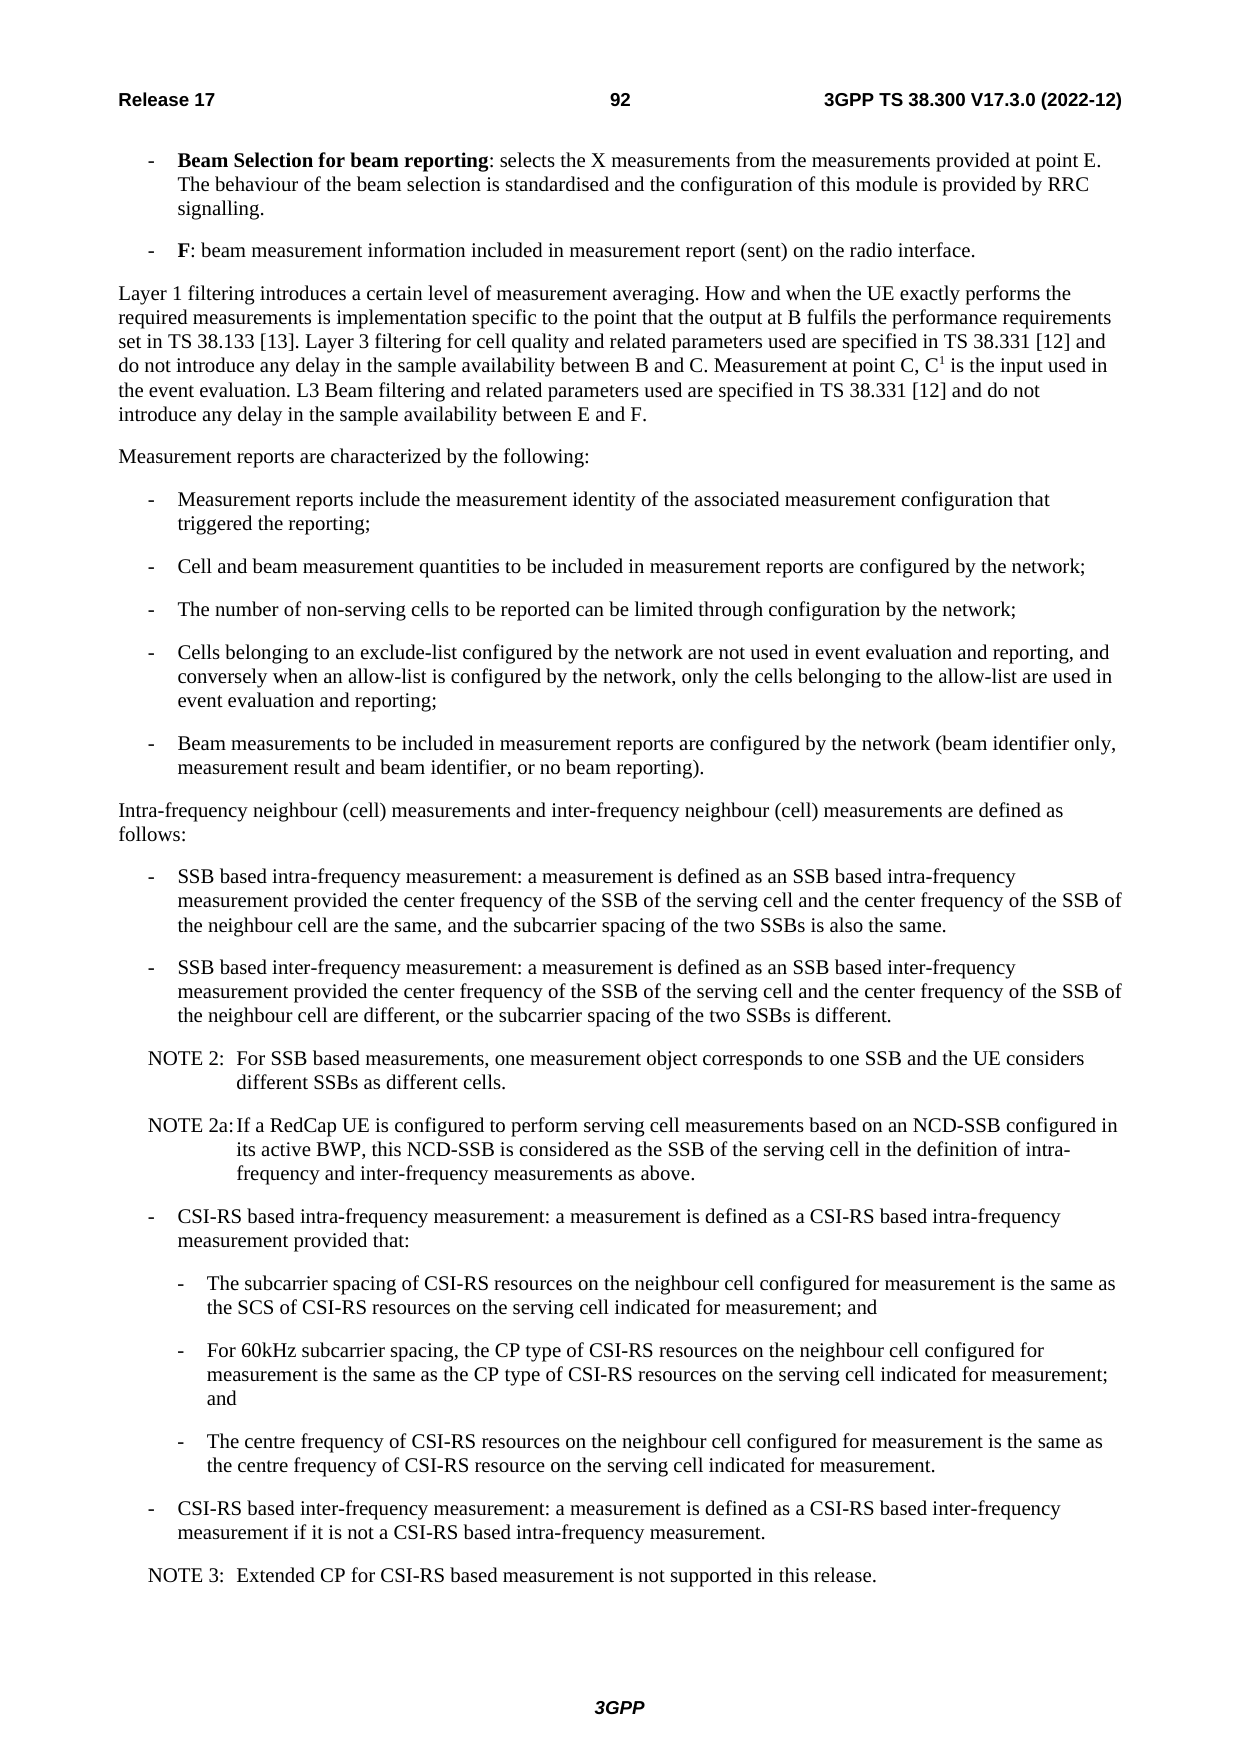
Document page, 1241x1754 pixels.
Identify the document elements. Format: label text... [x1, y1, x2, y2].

text - The subcarrier spacing of CSI-RS resources on the neighbour cell configured for measurement is the same as the SCS of CSI-RS resources on the serving cell indicated for measurement; and [177, 1271, 1122, 1319]
text NOTE 2a: If a RedCap UE is configured to perform serving cell measurements based on an NCD-SSB configured in its active BWP, this NCD-SSB is considered as the SSB of the serving cell in the definition of intra-frequency and inter-frequency measurements as above. [148, 1113, 1122, 1185]
text - SSB based intra-frequency measurement: a measurement is defined as an SSB based intra-frequency measurement provided the center frequency of the SSB of the serving cell and the center frequency of the SSB of the neighbour cell are the same, and the subcarrier spacing of the two SSBs is also the same. [148, 864, 1122, 937]
text - SSB based inter-frequency measurement: a measurement is defined as an SSB based inter-frequency measurement provided the center frequency of the SSB of the serving cell and the center frequency of the SSB of the neighbour cell are different, or the subcarrier spacing of the two SSBs is different. [148, 955, 1122, 1027]
text - Cells belonging to an exclude-list configured by the network are not used in event evaluation and reporting, and conversely when an allow-list is configured by the network, only the cells belonging to the allow-list are used in event evaluation and reporting; [148, 640, 1122, 712]
text NOTE 2: For SSB based measurements, one measurement object corresponds to one SSB and the UE considers different SSBs as different cells. [148, 1046, 1122, 1094]
text - For 60kHz subcarrier spacing, the CP type of CSI-RS resources on the neighbour cell configured for measurement is the same as the CP type of CSI-RS resources on the serving cell indicated for measurement; and [177, 1338, 1122, 1410]
text - Cell and beam measurement quantities to be included in measurement reports are configured by the network; [148, 554, 1122, 578]
text NOTE 3: Extended CP for CSI-RS based measurement is not supported in this release. [148, 1562, 1122, 1587]
text - CSI-RS based inter-frequency measurement: a measurement is defined as a CSI-RS based inter-frequency measurement if it is not a CSI-RS based intra-frequency measurement. [148, 1496, 1122, 1544]
text - Beam Selection for beam reporting: selects the X measurements from the measurements provided at point E. The behaviour of the beam selection is standardised and the configuration of this module is provided by RRC signalling. [148, 147, 1122, 220]
text Layer 1 filtering introduces a certain level of measurement averaging. How and when the UE exactly performs the required measurements is implementation specific to the point that the output at B fulfils the performance requirements set in TS 38.133 [13]. Layer 3 filtering for cell quality and related parameters used are specified in TS 38.331 [12] and do not introduce any delay in the sample availability between B and C. Measurement at point C, C1 is the input used in the event evaluation. L3 Beam filtering and related parameters used are specified in TS 38.331 [12] and do not introduce any delay in the sample availability between E and F. [118, 281, 1122, 426]
text - F: beam measurement information included in measurement report (sent) on the radio interface. [148, 238, 1122, 262]
text - Measurement reports include the measurement identity of the associated measurement configuration that triggered the reporting; [148, 487, 1122, 535]
text Intra-frequency neighbour (cell) measurements and inter-frequency neighbour (cell) measurements are defined as follows: [118, 797, 1122, 846]
text - CSI-RS based intra-frequency measurement: a measurement is defined as a CSI-RS based intra-frequency measurement provided that: [148, 1204, 1122, 1252]
text - The number of non-serving cells to be reported can be limited through configuration by the network; [148, 597, 1122, 621]
text - The centre frequency of CSI-RS resources on the neighbour cell configured for measurement is the same as the centre frequency of CSI-RS resource on the serving cell indicated for measurement. [177, 1429, 1122, 1477]
text - Beam measurements to be included in measurement reports are configured by the network (beam identifier only, measurement result and beam identifier, or no beam reporting). [148, 731, 1122, 779]
text Measurement reports are characterized by the following: [118, 444, 1122, 468]
